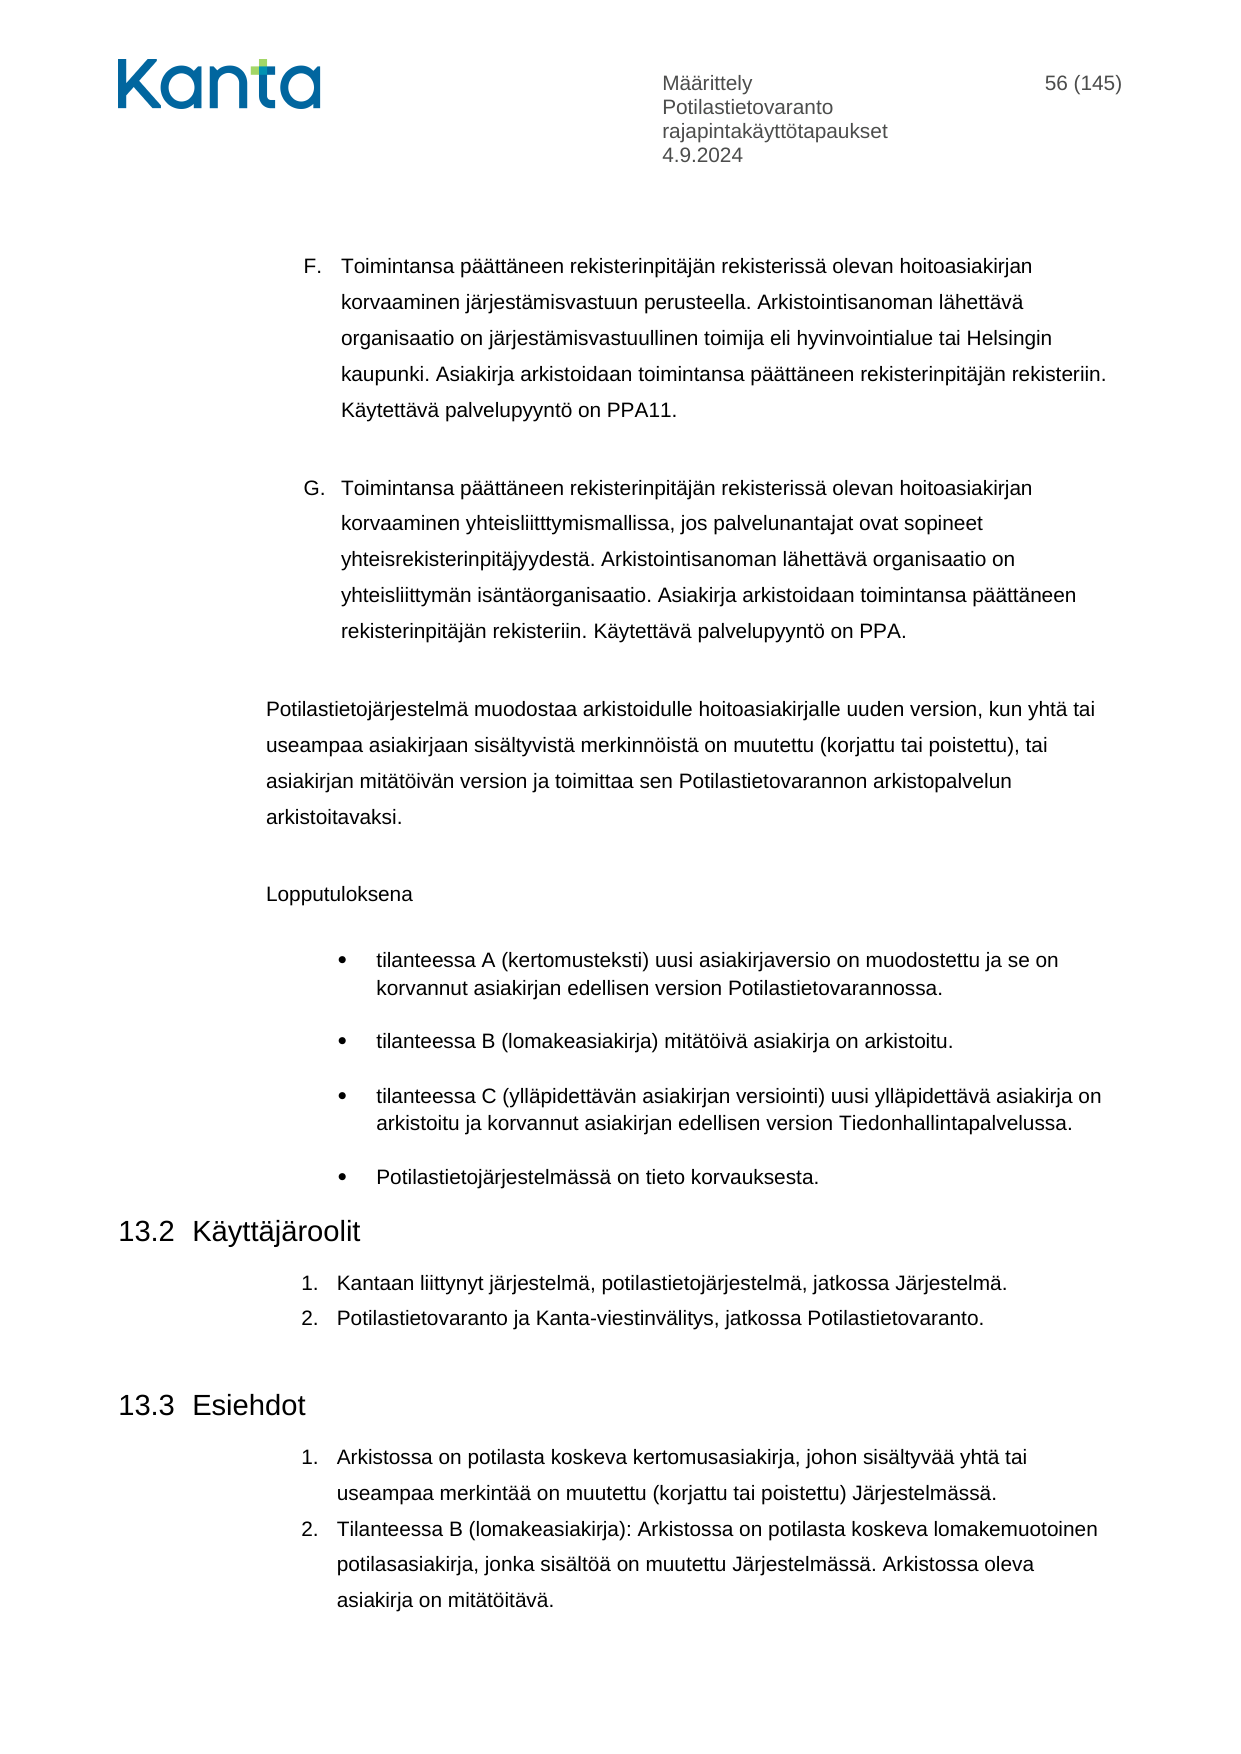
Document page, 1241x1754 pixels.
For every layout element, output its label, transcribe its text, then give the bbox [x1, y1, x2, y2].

list Potilastietovaranto ja Kanta-viestinvälitys, jatkossa Potilastietovaranto. [301, 1306, 1107, 1330]
picture [118, 59, 321, 109]
subtitle Esiehdot [118, 1388, 1107, 1422]
list Arkistossa on potilasta koskeva kertomusasiakirja, johon sisältyvää yhtä tai useampaa merkintää on muutettu (korjattu tai poistettu) Järjestelmässä. [301, 1444, 1107, 1504]
text Lopputuloksena [266, 882, 1107, 906]
list Tilanteessa B (lomakeasiakirja): Arkistossa on potilasta koskeva lomakemuotoinen potilasasiakirja, jonka sisältöä on muutettu Järjestelmässä. Arkistossa oleva asiakirja on mitätöitävä. [301, 1516, 1107, 1612]
list Potilastietojärjestelmässä on tieto korvauksesta. [339, 1162, 1107, 1189]
list tilanteessa C (ylläpidettävän asiakirjan versiointi) uusi ylläpidettävä asiakirja on arkistoitu ja korvannut asiakirjan edellisen version Tiedonhallintapalvelussa. [339, 1081, 1107, 1135]
list Toimintansa päättäneen rekisterinpitäjän rekisterissä olevan hoitoasiakirjan korvaaminen yhteisliitttymismallissa, jos palvelunantajat ovat sopineet yhteisrekisterinpitäjyydestä. Arkistointisanoman lähettävä organisaatio on yhteisliittymän isäntäorganisaatio. Asiakirja arkistoidaan toimintansa päättäneen rekisterinpitäjän rekisteriin. Käytettävä palvelupyyntö on PPA. [303, 475, 1107, 643]
list Toimintansa päättäneen rekisterinpitäjän rekisterissä olevan hoitoasiakirjan korvaaminen järjestämisvastuun perusteella. Arkistointisanoman lähettävä organisaatio on järjestämisvastuullinen toimija eli hyvinvointialue tai Helsingin kaupunki. Asiakirja arkistoidaan toimintansa päättäneen rekisterinpitäjän rekisteriin. Käytettävä palvelupyyntö on PPA11. [303, 254, 1107, 422]
list tilanteessa A (kertomusteksti) uusi asiakirjaversio on muodostettu ja se on korvannut asiakirjan edellisen version Potilastietovarannossa. [339, 945, 1107, 999]
subtitle Käyttäjäroolit [118, 1214, 1107, 1247]
list tilanteessa B (lomakeasiakirja) mitätöivä asiakirja on arkistoitu. [339, 1026, 1107, 1053]
text Potilastietojärjestelmä muodostaa arkistoidulle hoitoasiakirjalle uuden version, kun yhtä tai useampaa asiakirjaan sisältyvistä merkinnöistä on muutettu (korjattu tai poistettu), tai asiakirjan mitätöivän version ja toimittaa sen Potilastietovarannon arkistopalvelun arkistoitavaksi. [266, 697, 1107, 828]
list Kantaan liittynyt järjestelmä, potilastietojärjestelmä, jatkossa Järjestelmä. [301, 1270, 1107, 1294]
